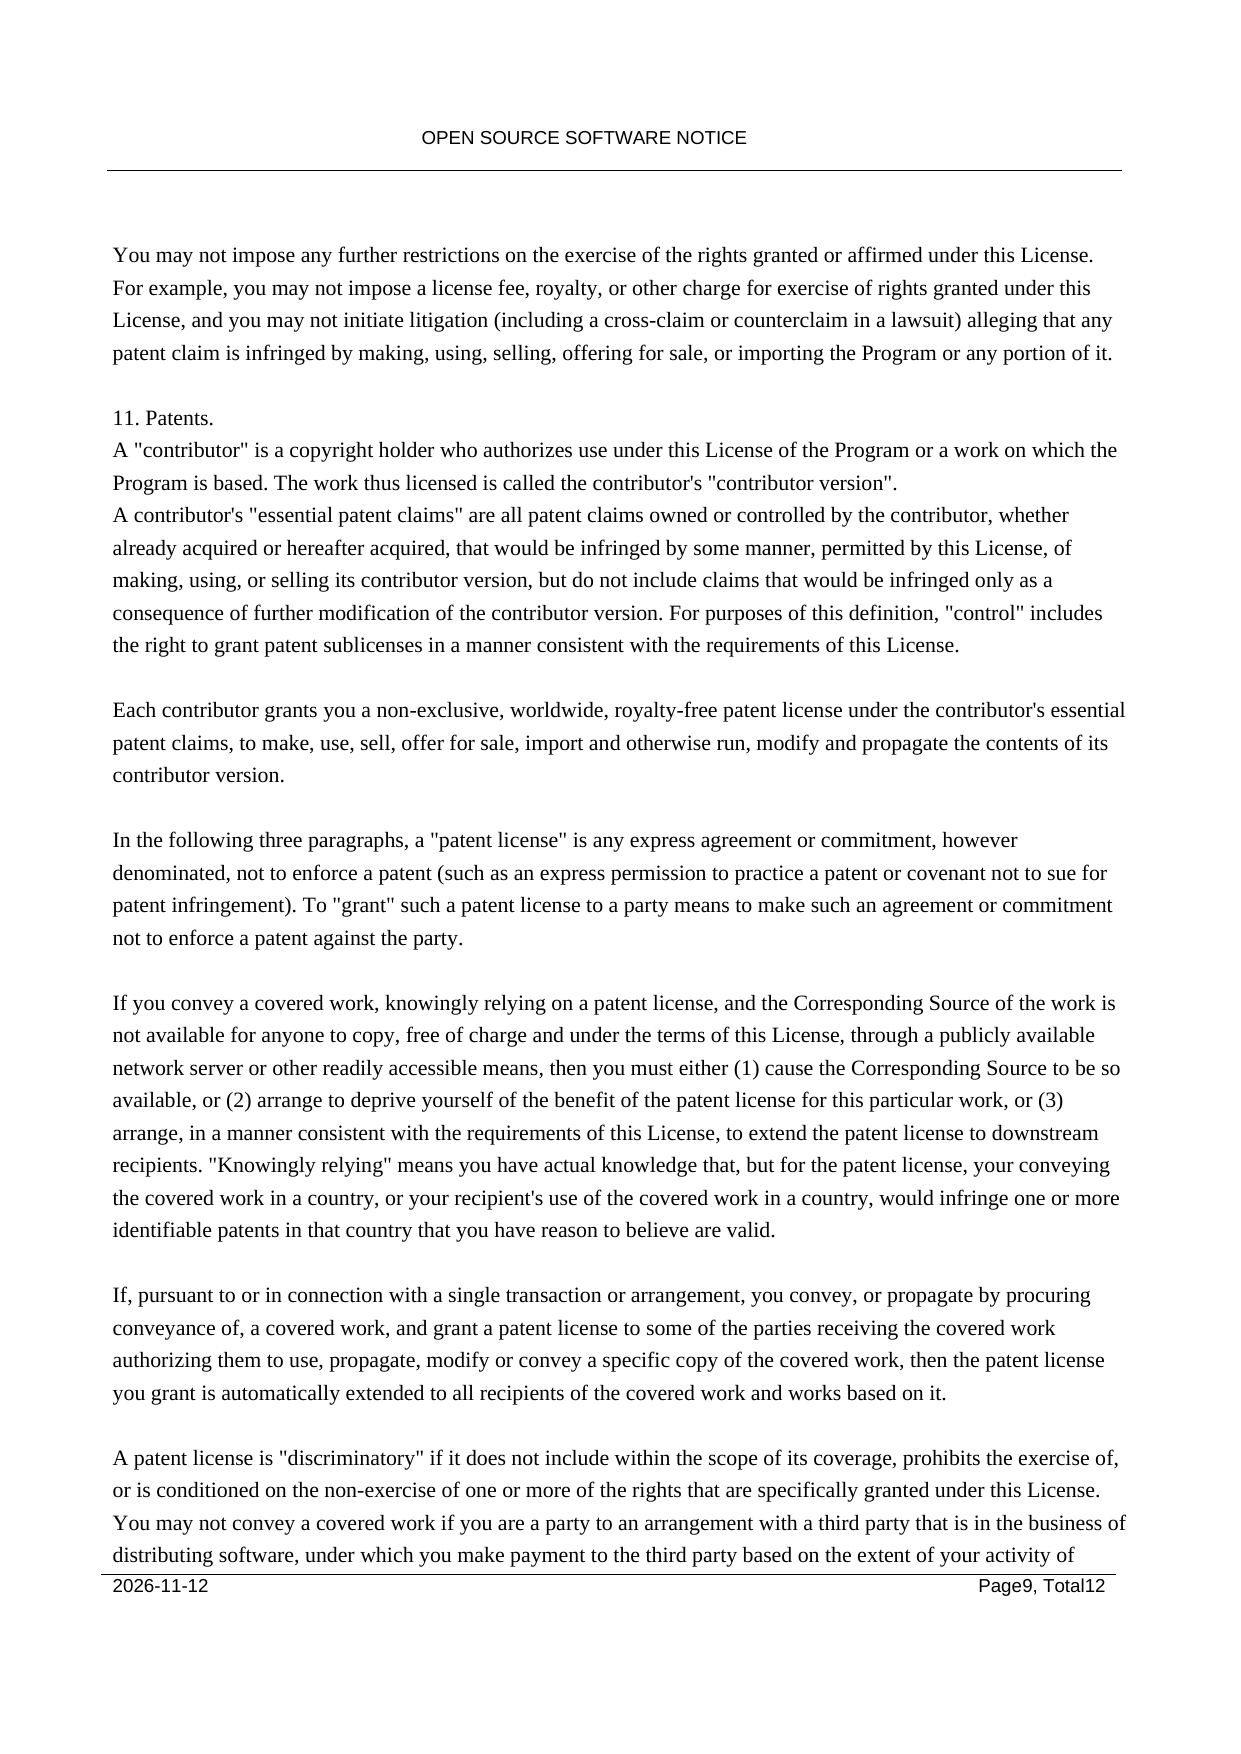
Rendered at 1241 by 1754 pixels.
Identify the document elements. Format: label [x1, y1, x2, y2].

text [112, 206, 1128, 1571]
